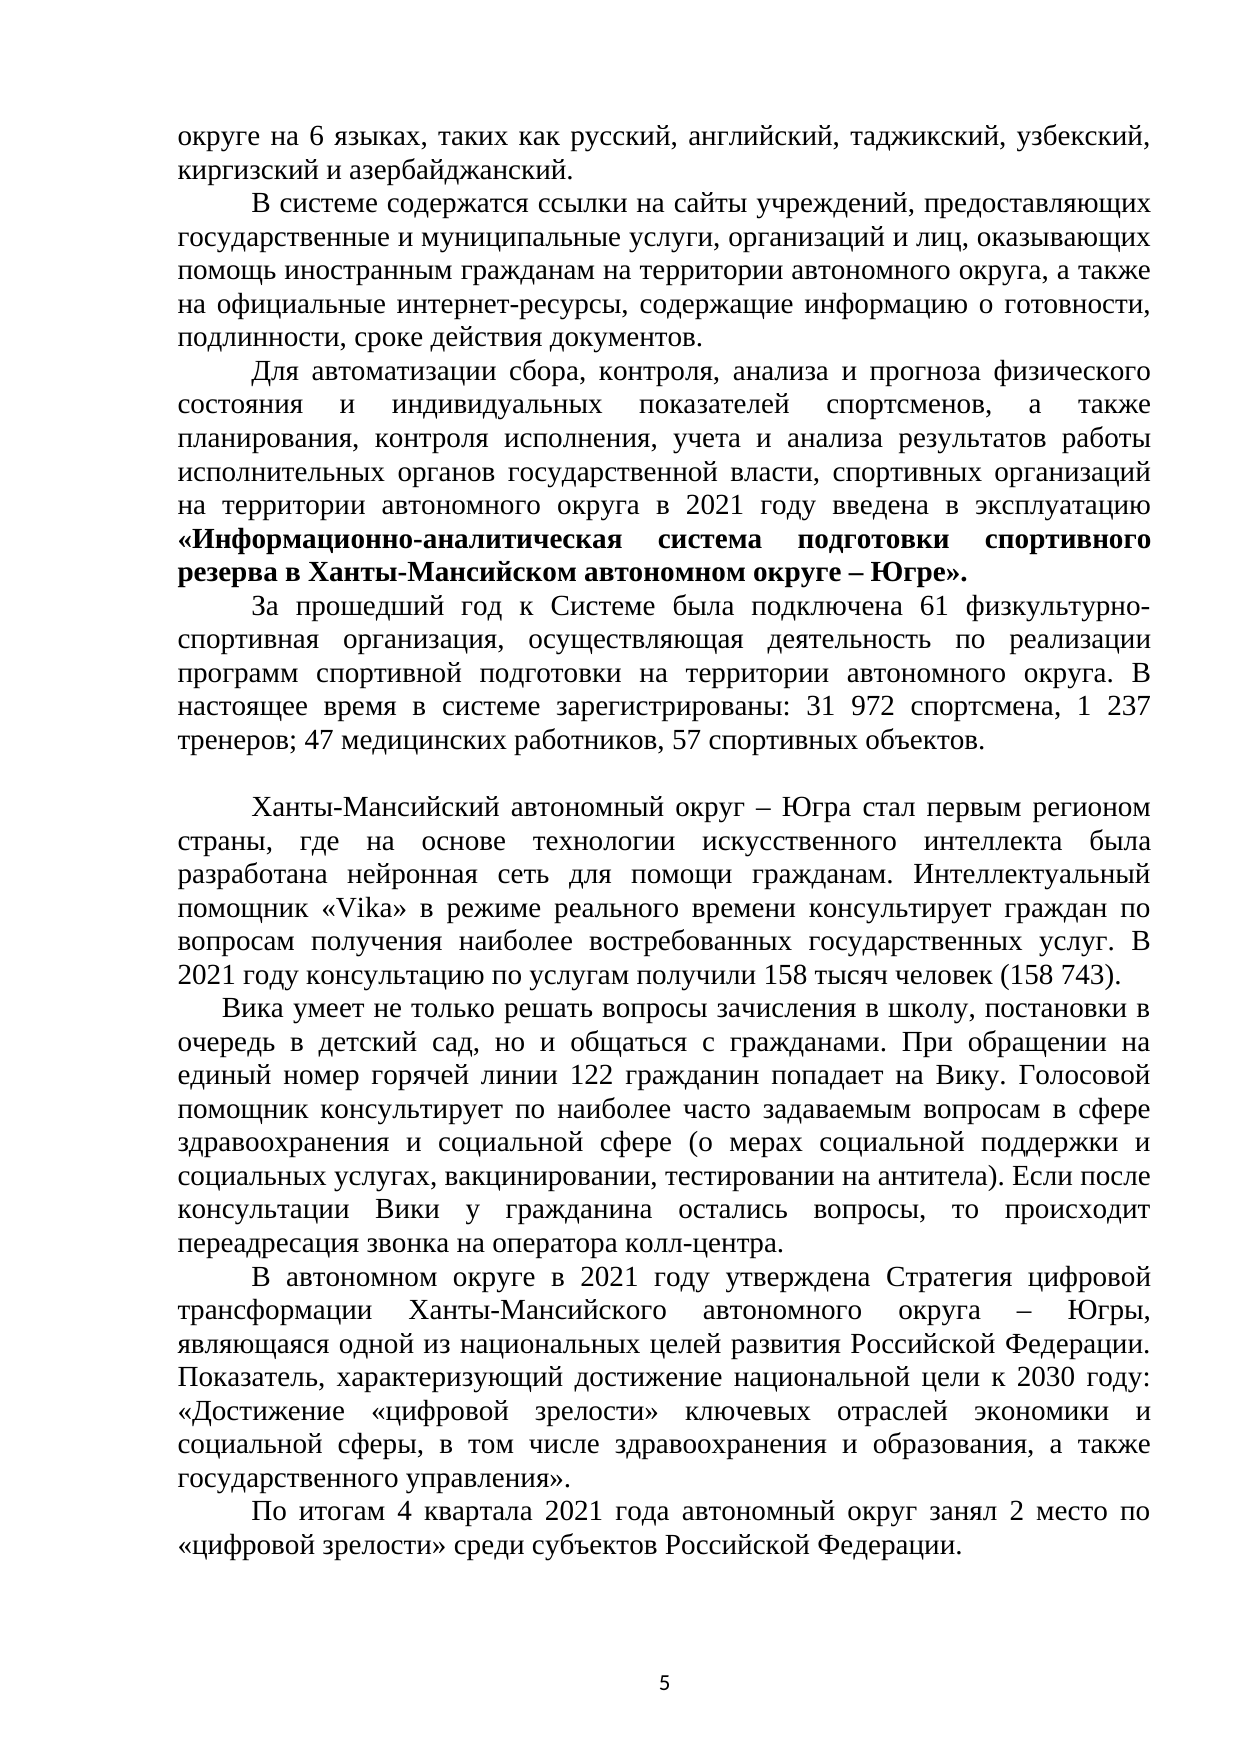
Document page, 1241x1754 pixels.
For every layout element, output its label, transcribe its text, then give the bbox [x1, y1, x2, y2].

text Вика умеет не только решать вопросы зачисления в школу, постановки в очередь в детский сад, но и общаться с гражданами. При обращении на единый номер горячей линии 122 гражданин попадает на Вику. Голосовой помощник консультирует по наиболее часто задаваемым вопросам в сфере здравоохранения и социальной сфере (о мерах социальной поддержки и социальных услугах, вакцинировании, тестировании на антитела). Если после консультации Вики у гражданина остались вопросы, то происходит переадресация звонка на оператора колл-центра. [177, 990, 1152, 1259]
text В системе содержатся ссылки на сайты учреждений, предоставляющих государственные и муниципальные услуги, организаций и лиц, оказывающих помощь иностранным гражданам на территории автономного округа, а также на официальные интернет-ресурсы, содержащие информацию о готовности, подлинности, сроке действия документов. [177, 185, 1152, 353]
text Для автоматизации сбора, контроля, анализа и прогноза физического состояния и индивидуальных показателей спортсменов, а также планирования, контроля исполнения, учета и анализа результатов работы исполнительных органов государственной власти, спортивных организаций на территории автономного округа в 2021 году введена в эксплуатацию «Информационно-аналитическая система подготовки спортивного резерва в Ханты-Мансийском автономном округе – Югре». [177, 353, 1152, 588]
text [177, 118, 1152, 185]
text Ханты-Мансийский автономный округ – Югра стал первым регионом страны, где на основе технологии искусственного интеллекта была разработана нейронная сеть для помощи гражданам. Интеллектуальный помощник «Vika» в режиме реального времени консультирует граждан по вопросам получения наиболее востребованных государственных услуг. В 2021 году консультацию по услугам получили 158 тысяч человек (158 743). [177, 789, 1152, 990]
text В автономном округе в 2021 году утверждена Стратегия цифровой трансформации Ханты-Мансийского автономного округа – Югры, являющаяся одной из национальных целей развития Российской Федерации. Показатель, характеризующий достижение национальной цели к 2030 году: «Достижение «цифровой зрелости» ключевых отраслей экономики и социальной сферы, в том числе здравоохранения и образования, а также государственного управления». [177, 1259, 1152, 1493]
text По итогам 4 квартала 2021 года автономный округ занял 2 место по «цифровой зрелости» среди субъектов Российской Федерации. [177, 1493, 1152, 1561]
text За прошедший год к Системе была подключена 61 физкультурно-спортивная организация, осуществляющая деятельность по реализации программ спортивной подготовки на территории автономного округа. В настоящее время в системе зарегистрированы: 31 972 спортсмена, 1 237 тренеров; 47 медицинских работников, 57 спортивных объектов. [177, 588, 1152, 756]
